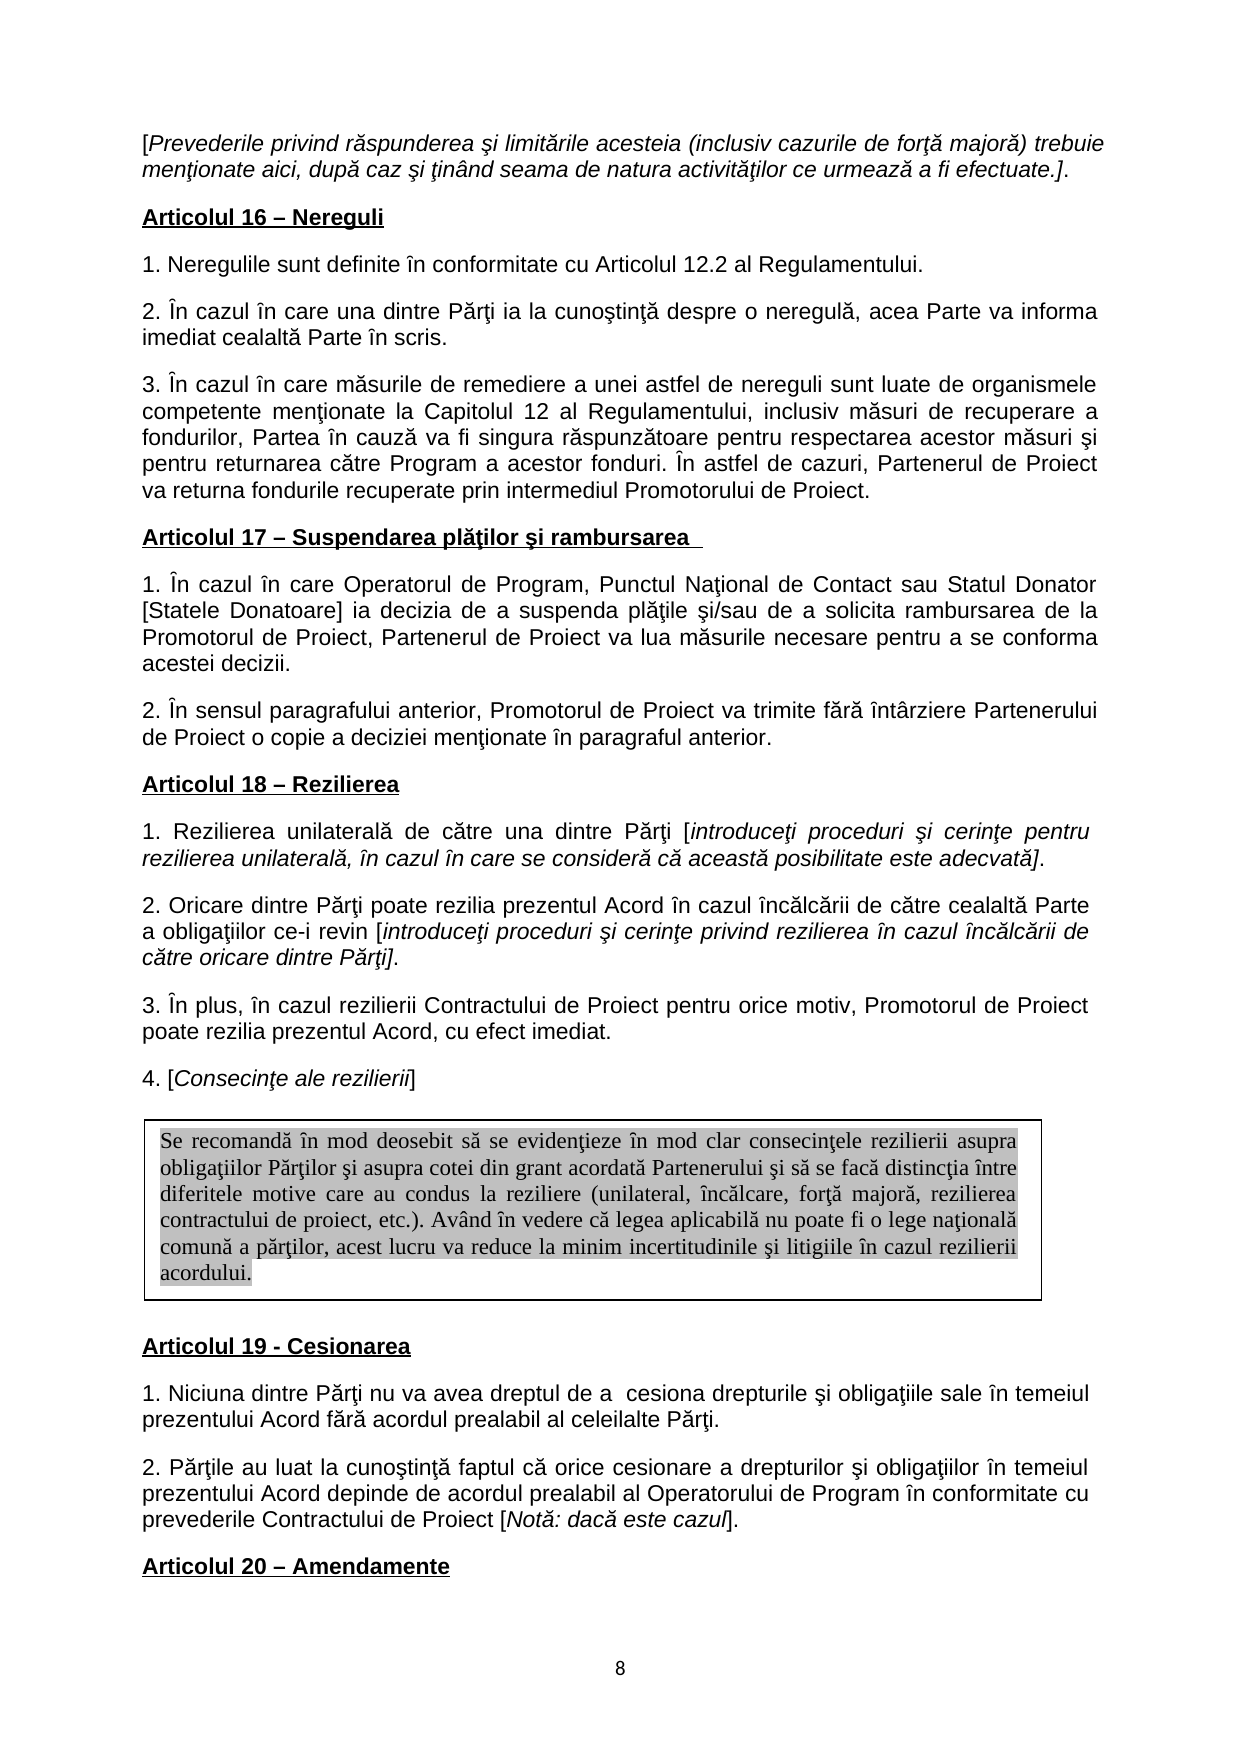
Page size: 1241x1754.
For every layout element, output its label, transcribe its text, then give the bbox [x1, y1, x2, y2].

text Articolul 16 – Nereguli [142, 203, 1098, 230]
text Articolul 20 – Amendamente [142, 1553, 1090, 1580]
text Articolul 18 – Rezilierea [142, 771, 1090, 797]
text 4. [Consecinţe ale rezilierii] [142, 1065, 1090, 1091]
text 1. Neregulile sunt definite ȋn conformitate cu Articolul 12.2 al Regulamentului. [142, 251, 1098, 277]
text 1. Niciuna dintre Părţi nu va avea dreptul de a cesiona drepturile şi obligaţiile sale ȋn temeiul prezentului Acord fără acordul prealabil al celeilalte Părţi. [142, 1380, 1090, 1433]
text 1. Rezilierea unilaterală de către una dintre Părţi [introduceţi proceduri şi cerinţe pentru rezilierea unilaterală, ȋn cazul ȋn care se consideră că această posibilitate este adecvată]. [142, 818, 1090, 871]
text 2. Ȋn sensul paragrafului anterior, Promotorul de Proiect va trimite fără ȋntârziere Partenerului de Proiect o copie a deciziei menţionate ȋn paragraful anterior. [142, 697, 1098, 750]
text 3. Ȋn plus, ȋn cazul rezilierii Contractului de Proiect pentru orice motiv, Promotorul de Proiect poate rezilia prezentul Acord, cu efect imediat. [142, 992, 1090, 1044]
text 1. Ȋn cazul ȋn care Operatorul de Program, Punctul Naţional de Contact sau Statul Donator [Statele Donatoare] ia decizia de a suspenda plăţile şi/sau de a solicita rambursarea de la Promotorul de Proiect, Partenerul de Proiect va lua măsurile necesare pentru a se conforma acestei decizii. [142, 571, 1098, 677]
text 2. Părţile au luat la cunoştinţă faptul că orice cesionare a drepturilor şi obligaţiilor ȋn temeiul prezentului Acord depinde de acordul prealabil al Operatorului de Program ȋn conformitate cu prevederile Contractului de Proiect [Notă: dacă este cazul]. [142, 1453, 1090, 1532]
text Articolul 17 – Suspendarea plăţilor şi rambursarea [142, 524, 1098, 550]
text 2. Ȋn cazul ȋn care una dintre Părţi ia la cunoştinţă despre o neregulă, acea Parte va informa imediat cealaltă Parte ȋn scris. [142, 298, 1098, 351]
text [Prevederile privind răspunderea şi limitările acesteia (inclusiv cazurile de forţă majoră) trebuie menţionate aici, după caz şi ţinând seama de natura activităţilor ce urmează a fi efectuate.]. [142, 130, 1105, 183]
text 3. Ȋn cazul ȋn care măsurile de remediere a unei astfel de nereguli sunt luate de organismele competente menţionate la Capitolul 12 al Regulamentului, inclusiv măsuri de recuperare a fondurilor, Partea ȋn cauză va fi singura răspunzătoare pentru respectarea acestor măsuri şi pentru returnarea către Program a acestor fonduri. Ȋn astfel de cazuri, Partenerul de Proiect va returna fondurile recuperate prin intermediul Promotorului de Proiect. [142, 371, 1098, 503]
text 2. Oricare dintre Părţi poate rezilia prezentul Acord ȋn cazul ȋncălcării de către cealaltă Parte a obligaţiilor ce-i revin [introduceţi proceduri şi cerinţe privind rezilierea ȋn cazul ȋncălcării de către oricare dintre Părţi]. [142, 892, 1090, 971]
text Articolul 19 - Cesionarea [142, 1112, 1090, 1359]
